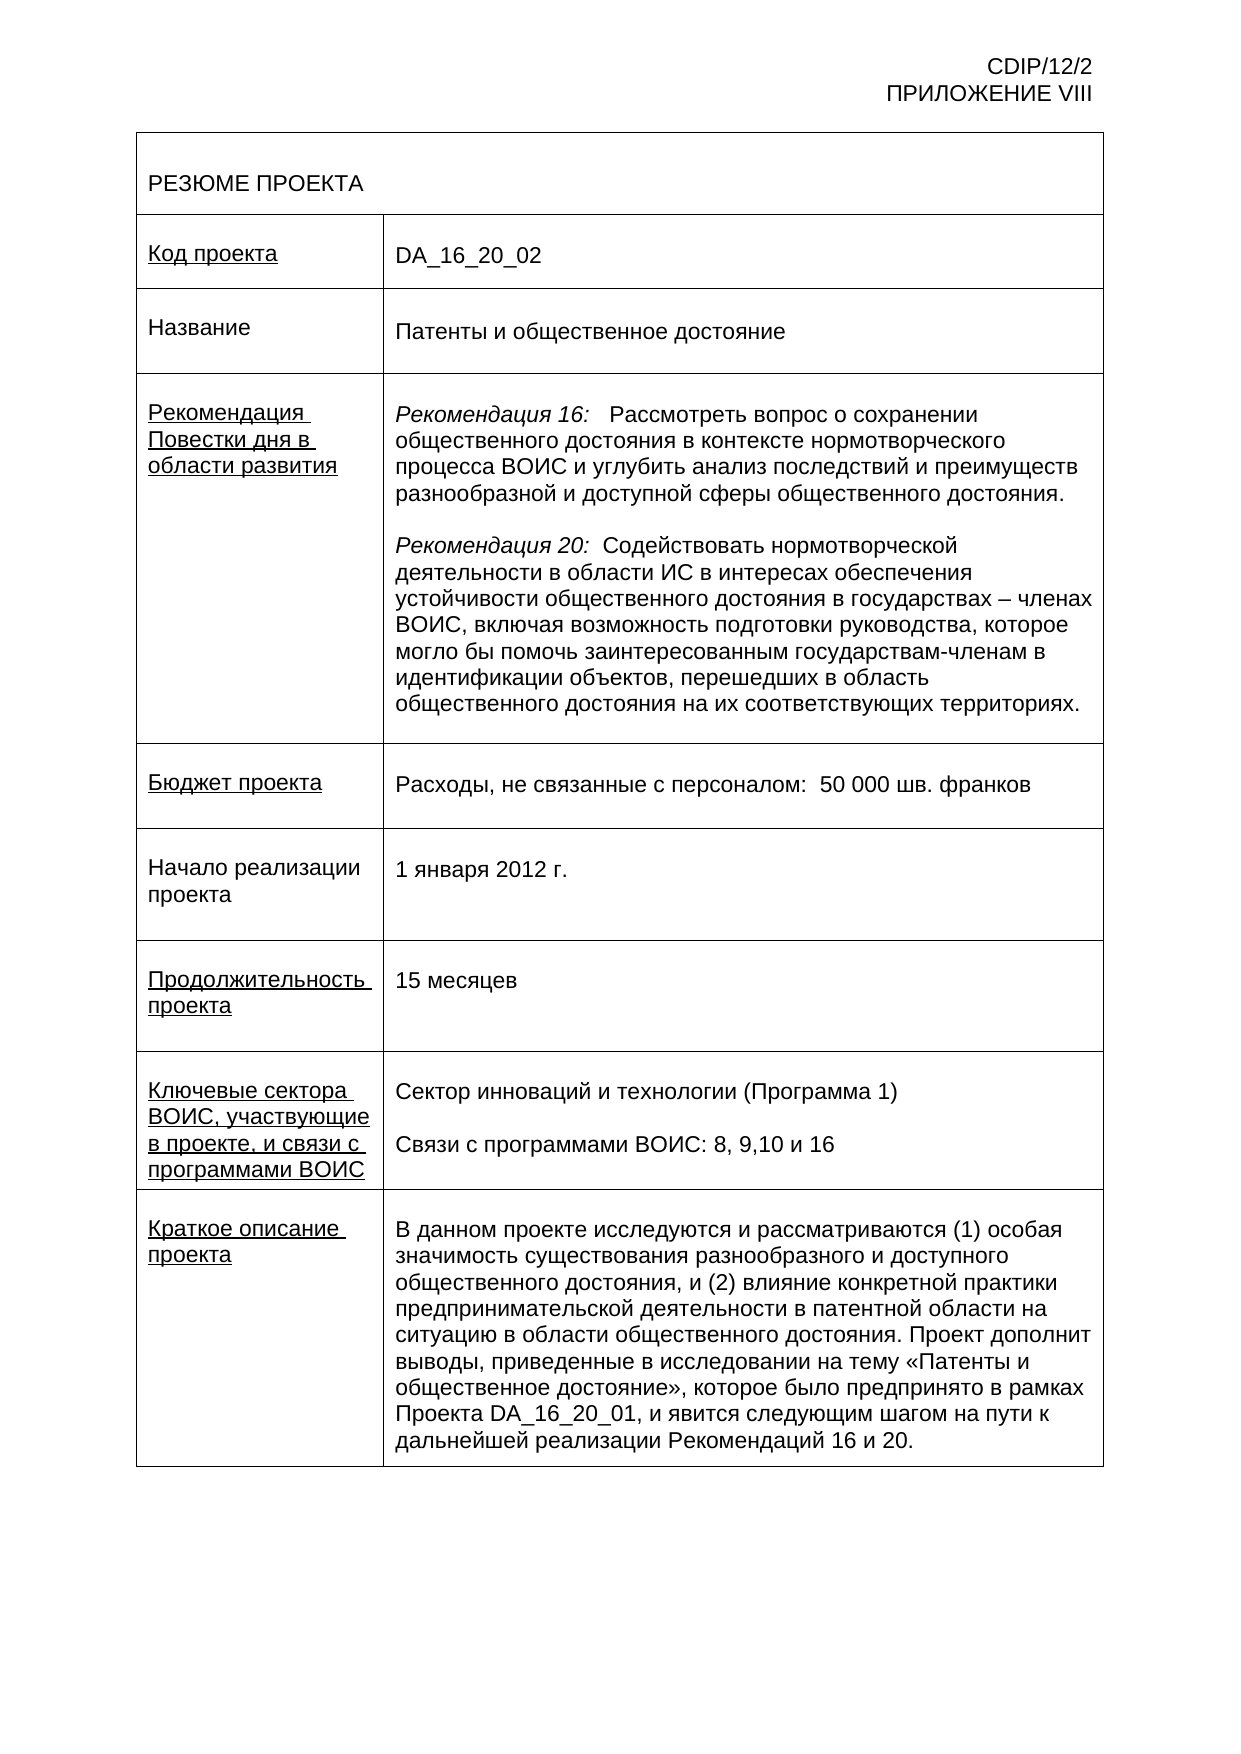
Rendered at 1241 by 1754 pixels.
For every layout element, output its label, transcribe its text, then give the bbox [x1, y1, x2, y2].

table_header РЕЗЮМЕ ПРОЕКТА [137, 133, 1103, 214]
table_cell Расходы, не связанные с персоналом: 50 000 шв. франков [384, 744, 1103, 828]
table_cell Начало реализации проекта [137, 829, 383, 939]
table_cell Патенты и общественное достояние [384, 289, 1103, 373]
table_cell Ключевые сектора ВОИС, участвующие в проекте, и связи с программами ВОИС [137, 1052, 383, 1188]
table_cell 15 месяцев [384, 941, 1103, 1051]
table_cell Рекомендация Повестки дня в области развития [137, 374, 383, 743]
table_cell Бюджет проекта [137, 744, 383, 828]
table_cell Код проекта [137, 215, 383, 288]
table_cell Название [137, 289, 383, 373]
table_cell В данном проекте исследуются и рассматриваются (1) особая значимость существования разнообразного и доступного общественного достояния, и (2) влияние конкретной практики предпринимательской деятельности в патентной области на ситуацию в области общественного достояния. Проект дополнит выводы, приведенные в исследовании на тему «Патенты и общественное достояние», которое было предпринято в рамках Проекта DA_16_20_01, и явится следующим шагом на пути к дальнейшей реализации Рекомендаций 16 и 20. [384, 1190, 1103, 1466]
table_cell Сектор инноваций и технологии (Программа 1) Связи с программами ВОИС: 8, 9,10 и 16 [384, 1052, 1103, 1188]
table_cell Краткое описание проекта [137, 1190, 383, 1466]
table_cell 1 января 2012 г. [384, 829, 1103, 939]
table_cell DA_16_20_02 [384, 215, 1103, 288]
table_cell Продолжительность проекта [137, 941, 383, 1051]
table_cell Рекомендация 16: Рассмотреть вопрос о сохранении общественного достояния в контексте нормотворческого процесса ВОИС и углубить анализ последствий и преимуществ разнообразной и доступной сферы общественного достояния. Рекомендация 20: Содействовать нормотворческой деятельности в области ИС в интересах обеспечения устойчивости общественного достояния в государствах – членах ВОИС, включая возможность подготовки руководства, которое могло бы помочь заинтересованным государствам-членам в идентификации объектов, перешедших в область общественного достояния на их соответствующих территориях. [384, 374, 1103, 743]
